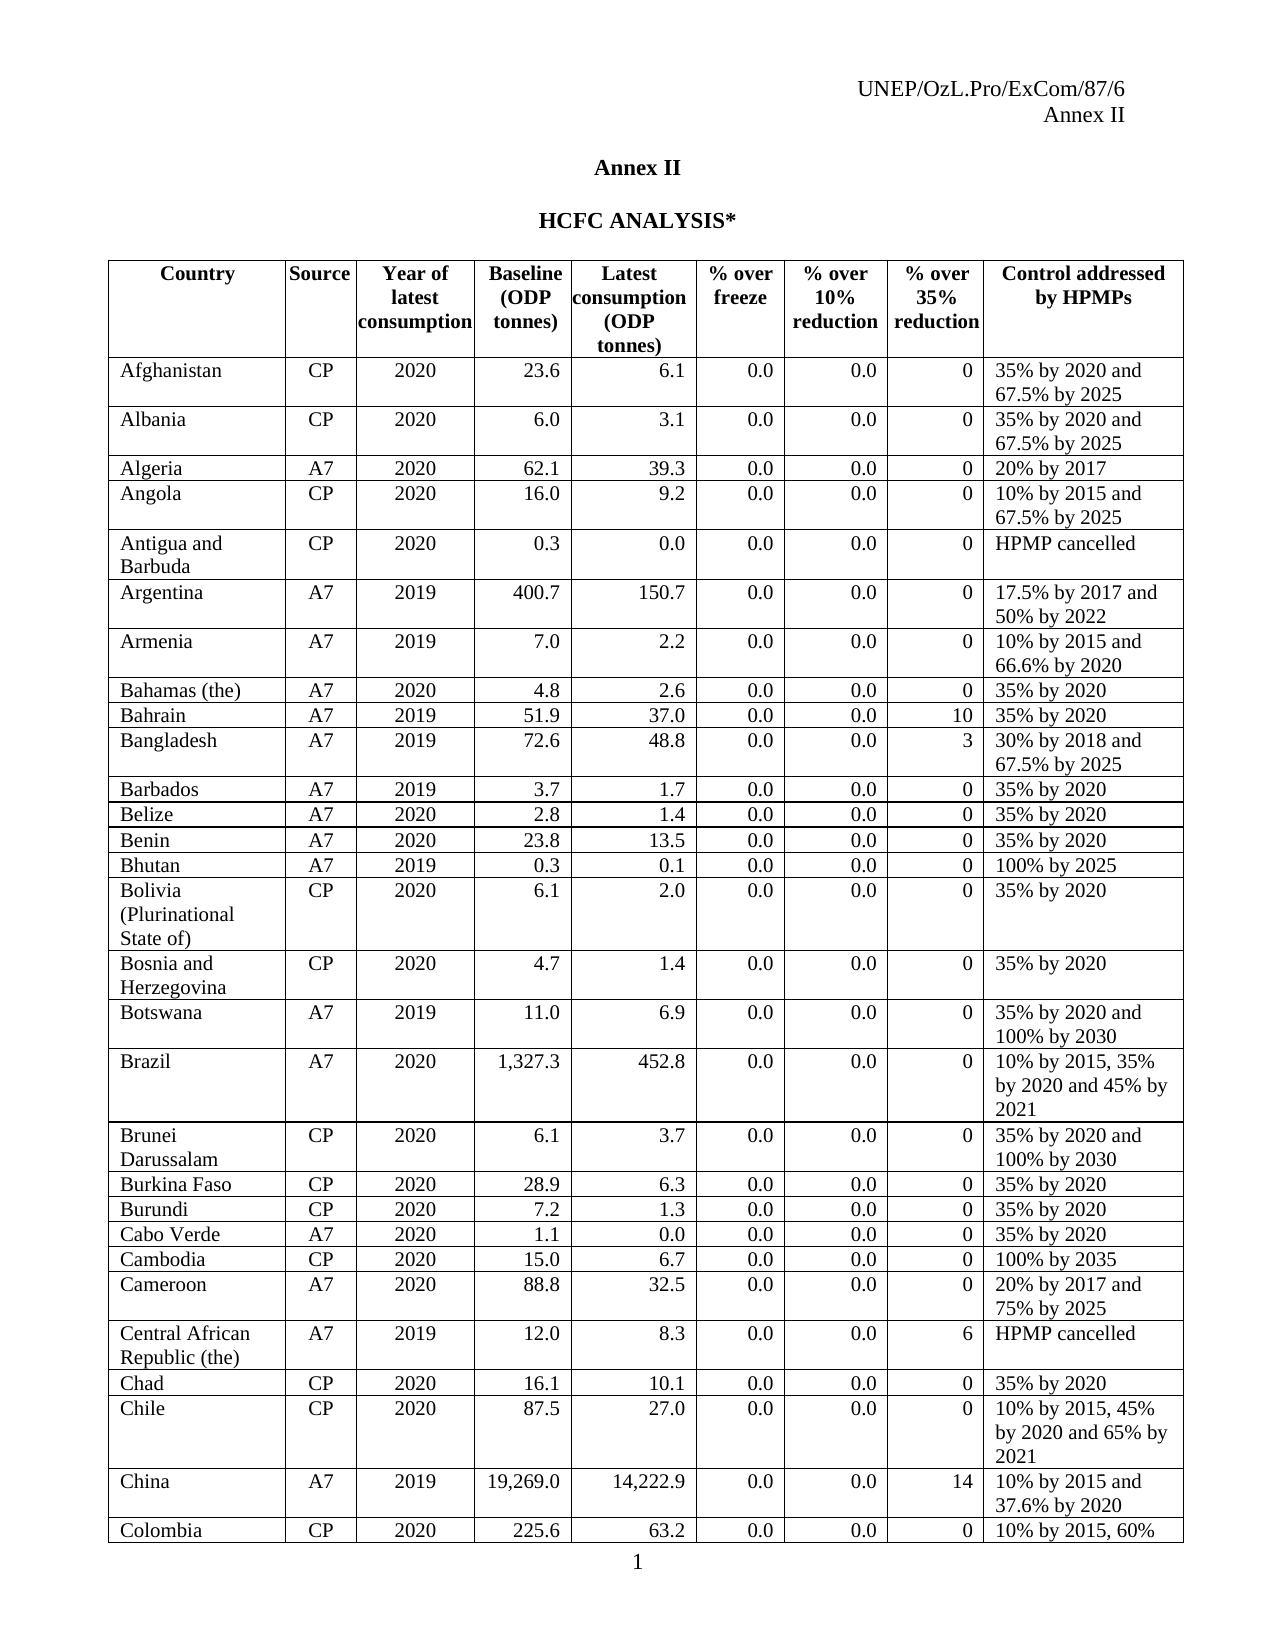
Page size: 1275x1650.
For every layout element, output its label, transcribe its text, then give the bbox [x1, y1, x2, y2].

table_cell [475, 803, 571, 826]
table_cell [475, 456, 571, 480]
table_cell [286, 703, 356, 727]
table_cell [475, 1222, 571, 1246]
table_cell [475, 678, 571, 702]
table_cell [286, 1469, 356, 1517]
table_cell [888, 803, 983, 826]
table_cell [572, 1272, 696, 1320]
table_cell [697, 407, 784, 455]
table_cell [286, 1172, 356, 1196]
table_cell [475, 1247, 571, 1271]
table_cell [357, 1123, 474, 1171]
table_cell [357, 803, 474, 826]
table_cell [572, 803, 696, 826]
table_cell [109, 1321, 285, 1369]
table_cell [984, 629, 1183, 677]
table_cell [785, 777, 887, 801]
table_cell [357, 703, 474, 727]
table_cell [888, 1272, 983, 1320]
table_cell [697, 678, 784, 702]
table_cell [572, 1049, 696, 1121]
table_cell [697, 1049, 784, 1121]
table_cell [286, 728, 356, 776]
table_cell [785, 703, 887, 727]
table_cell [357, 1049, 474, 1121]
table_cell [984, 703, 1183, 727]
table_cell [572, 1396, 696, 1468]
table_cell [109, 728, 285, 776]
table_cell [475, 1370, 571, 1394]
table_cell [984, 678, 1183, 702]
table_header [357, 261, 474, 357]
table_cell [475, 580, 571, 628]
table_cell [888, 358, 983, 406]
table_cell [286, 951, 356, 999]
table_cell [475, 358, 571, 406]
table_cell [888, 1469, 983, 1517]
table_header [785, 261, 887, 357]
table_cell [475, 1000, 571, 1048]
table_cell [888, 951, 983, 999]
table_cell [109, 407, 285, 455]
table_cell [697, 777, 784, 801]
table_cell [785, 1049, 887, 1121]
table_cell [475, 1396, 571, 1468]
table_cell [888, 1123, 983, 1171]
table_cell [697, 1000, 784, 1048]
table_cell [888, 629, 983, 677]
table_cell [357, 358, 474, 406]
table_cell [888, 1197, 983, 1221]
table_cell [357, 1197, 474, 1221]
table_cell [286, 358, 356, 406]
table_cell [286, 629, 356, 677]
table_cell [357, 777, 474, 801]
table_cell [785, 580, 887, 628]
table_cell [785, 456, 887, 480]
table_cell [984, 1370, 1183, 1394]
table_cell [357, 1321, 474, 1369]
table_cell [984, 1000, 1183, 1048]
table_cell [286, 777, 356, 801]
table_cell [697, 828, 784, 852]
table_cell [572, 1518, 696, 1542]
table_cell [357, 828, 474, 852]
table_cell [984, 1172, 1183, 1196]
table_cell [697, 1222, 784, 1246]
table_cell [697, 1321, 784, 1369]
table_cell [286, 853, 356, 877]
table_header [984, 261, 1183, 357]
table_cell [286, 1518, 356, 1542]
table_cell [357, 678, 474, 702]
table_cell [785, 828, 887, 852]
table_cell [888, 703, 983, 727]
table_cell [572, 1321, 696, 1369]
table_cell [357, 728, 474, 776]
text Annex II [150, 154, 1125, 180]
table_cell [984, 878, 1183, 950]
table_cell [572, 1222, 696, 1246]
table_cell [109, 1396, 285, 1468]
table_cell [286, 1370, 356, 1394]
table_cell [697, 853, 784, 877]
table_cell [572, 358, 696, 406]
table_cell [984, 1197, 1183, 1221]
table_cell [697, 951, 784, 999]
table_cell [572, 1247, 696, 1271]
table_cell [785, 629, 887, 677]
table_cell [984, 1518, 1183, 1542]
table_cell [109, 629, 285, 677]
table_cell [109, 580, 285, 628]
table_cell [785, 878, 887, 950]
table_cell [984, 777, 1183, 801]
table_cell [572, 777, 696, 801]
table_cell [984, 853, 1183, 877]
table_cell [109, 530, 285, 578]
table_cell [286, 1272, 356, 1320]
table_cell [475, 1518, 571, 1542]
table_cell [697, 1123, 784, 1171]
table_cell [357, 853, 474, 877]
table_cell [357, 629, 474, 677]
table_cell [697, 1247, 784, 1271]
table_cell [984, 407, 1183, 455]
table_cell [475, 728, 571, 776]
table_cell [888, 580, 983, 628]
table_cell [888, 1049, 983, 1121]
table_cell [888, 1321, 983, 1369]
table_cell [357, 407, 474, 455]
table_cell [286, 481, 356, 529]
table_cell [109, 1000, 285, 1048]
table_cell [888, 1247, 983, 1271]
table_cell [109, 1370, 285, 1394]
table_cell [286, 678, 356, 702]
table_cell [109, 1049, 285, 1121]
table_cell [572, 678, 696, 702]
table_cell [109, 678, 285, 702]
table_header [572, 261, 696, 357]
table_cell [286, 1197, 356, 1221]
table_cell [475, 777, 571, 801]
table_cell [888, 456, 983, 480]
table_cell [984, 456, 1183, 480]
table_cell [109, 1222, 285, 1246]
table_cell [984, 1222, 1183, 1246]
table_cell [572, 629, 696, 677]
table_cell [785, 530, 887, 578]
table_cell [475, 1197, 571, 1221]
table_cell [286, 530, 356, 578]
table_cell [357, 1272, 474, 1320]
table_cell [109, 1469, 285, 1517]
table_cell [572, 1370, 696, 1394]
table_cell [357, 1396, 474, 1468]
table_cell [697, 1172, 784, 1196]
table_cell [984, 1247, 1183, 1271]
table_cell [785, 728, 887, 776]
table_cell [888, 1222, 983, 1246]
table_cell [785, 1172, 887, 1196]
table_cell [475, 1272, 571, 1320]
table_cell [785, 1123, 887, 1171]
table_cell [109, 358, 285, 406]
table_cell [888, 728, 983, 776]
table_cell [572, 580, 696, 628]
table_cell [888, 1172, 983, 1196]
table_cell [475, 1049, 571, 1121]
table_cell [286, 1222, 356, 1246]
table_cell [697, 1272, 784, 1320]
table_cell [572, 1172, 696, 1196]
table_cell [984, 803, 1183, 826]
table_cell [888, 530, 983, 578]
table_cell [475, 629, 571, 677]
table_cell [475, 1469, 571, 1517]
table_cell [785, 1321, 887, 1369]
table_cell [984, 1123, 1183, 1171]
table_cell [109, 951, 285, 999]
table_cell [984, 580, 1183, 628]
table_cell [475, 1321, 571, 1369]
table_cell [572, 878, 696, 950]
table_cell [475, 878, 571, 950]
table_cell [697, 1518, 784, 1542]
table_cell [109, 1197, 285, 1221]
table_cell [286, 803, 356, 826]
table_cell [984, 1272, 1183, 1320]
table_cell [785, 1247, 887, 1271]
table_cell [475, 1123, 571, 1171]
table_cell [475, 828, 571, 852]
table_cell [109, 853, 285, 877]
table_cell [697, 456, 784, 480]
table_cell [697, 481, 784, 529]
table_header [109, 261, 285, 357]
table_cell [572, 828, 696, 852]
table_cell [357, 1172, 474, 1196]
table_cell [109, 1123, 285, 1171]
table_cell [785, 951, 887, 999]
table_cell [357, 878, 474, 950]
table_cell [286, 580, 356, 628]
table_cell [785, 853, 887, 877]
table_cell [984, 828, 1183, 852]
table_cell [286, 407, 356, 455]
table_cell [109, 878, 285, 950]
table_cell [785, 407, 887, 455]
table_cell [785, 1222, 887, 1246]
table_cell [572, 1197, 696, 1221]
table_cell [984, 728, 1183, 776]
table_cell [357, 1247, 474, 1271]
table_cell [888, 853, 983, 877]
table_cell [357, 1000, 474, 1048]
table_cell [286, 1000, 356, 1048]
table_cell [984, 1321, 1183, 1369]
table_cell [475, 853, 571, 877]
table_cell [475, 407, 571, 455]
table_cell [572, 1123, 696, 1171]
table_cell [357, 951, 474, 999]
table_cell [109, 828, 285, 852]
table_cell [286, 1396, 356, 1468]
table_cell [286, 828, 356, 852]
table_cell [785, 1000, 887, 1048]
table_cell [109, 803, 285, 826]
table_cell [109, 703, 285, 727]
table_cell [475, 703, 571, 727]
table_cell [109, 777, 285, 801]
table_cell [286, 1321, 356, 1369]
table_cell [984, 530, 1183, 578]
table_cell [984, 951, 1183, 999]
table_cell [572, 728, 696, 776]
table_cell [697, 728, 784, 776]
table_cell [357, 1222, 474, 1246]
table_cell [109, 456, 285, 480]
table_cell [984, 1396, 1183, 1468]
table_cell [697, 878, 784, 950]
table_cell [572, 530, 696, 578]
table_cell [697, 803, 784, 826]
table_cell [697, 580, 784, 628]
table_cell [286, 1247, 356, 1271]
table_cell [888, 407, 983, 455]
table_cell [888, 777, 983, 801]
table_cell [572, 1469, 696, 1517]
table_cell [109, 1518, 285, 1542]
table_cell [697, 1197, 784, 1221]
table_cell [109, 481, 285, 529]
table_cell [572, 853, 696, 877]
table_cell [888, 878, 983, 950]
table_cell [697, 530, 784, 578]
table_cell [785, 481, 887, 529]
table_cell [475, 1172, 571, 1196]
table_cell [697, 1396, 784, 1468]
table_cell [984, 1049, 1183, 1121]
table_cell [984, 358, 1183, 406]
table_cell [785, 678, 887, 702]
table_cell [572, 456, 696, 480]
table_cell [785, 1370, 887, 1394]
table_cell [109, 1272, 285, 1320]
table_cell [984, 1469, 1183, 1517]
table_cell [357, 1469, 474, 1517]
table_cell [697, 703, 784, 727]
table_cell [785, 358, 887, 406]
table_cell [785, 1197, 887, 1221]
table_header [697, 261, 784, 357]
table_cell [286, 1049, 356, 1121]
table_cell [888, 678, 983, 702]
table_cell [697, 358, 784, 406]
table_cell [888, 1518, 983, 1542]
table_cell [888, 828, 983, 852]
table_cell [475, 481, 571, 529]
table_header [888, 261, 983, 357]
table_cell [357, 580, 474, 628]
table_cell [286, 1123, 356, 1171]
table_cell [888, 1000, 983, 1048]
text HCFC ANALYSIS* [150, 207, 1125, 233]
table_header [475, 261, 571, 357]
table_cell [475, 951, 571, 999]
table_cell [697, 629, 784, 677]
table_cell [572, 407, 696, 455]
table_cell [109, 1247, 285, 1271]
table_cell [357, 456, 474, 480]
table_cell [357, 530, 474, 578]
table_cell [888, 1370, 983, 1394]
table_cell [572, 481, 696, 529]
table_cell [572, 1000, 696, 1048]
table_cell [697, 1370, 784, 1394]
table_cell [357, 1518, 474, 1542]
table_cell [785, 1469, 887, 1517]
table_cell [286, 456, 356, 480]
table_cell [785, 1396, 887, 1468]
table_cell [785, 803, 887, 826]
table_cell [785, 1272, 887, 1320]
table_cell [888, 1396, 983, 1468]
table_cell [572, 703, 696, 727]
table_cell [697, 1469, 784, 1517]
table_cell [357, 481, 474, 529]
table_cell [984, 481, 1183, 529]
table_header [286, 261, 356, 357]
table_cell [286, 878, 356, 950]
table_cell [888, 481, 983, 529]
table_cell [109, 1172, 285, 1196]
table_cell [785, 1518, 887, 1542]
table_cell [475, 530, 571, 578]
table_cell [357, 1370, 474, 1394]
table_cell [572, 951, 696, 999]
